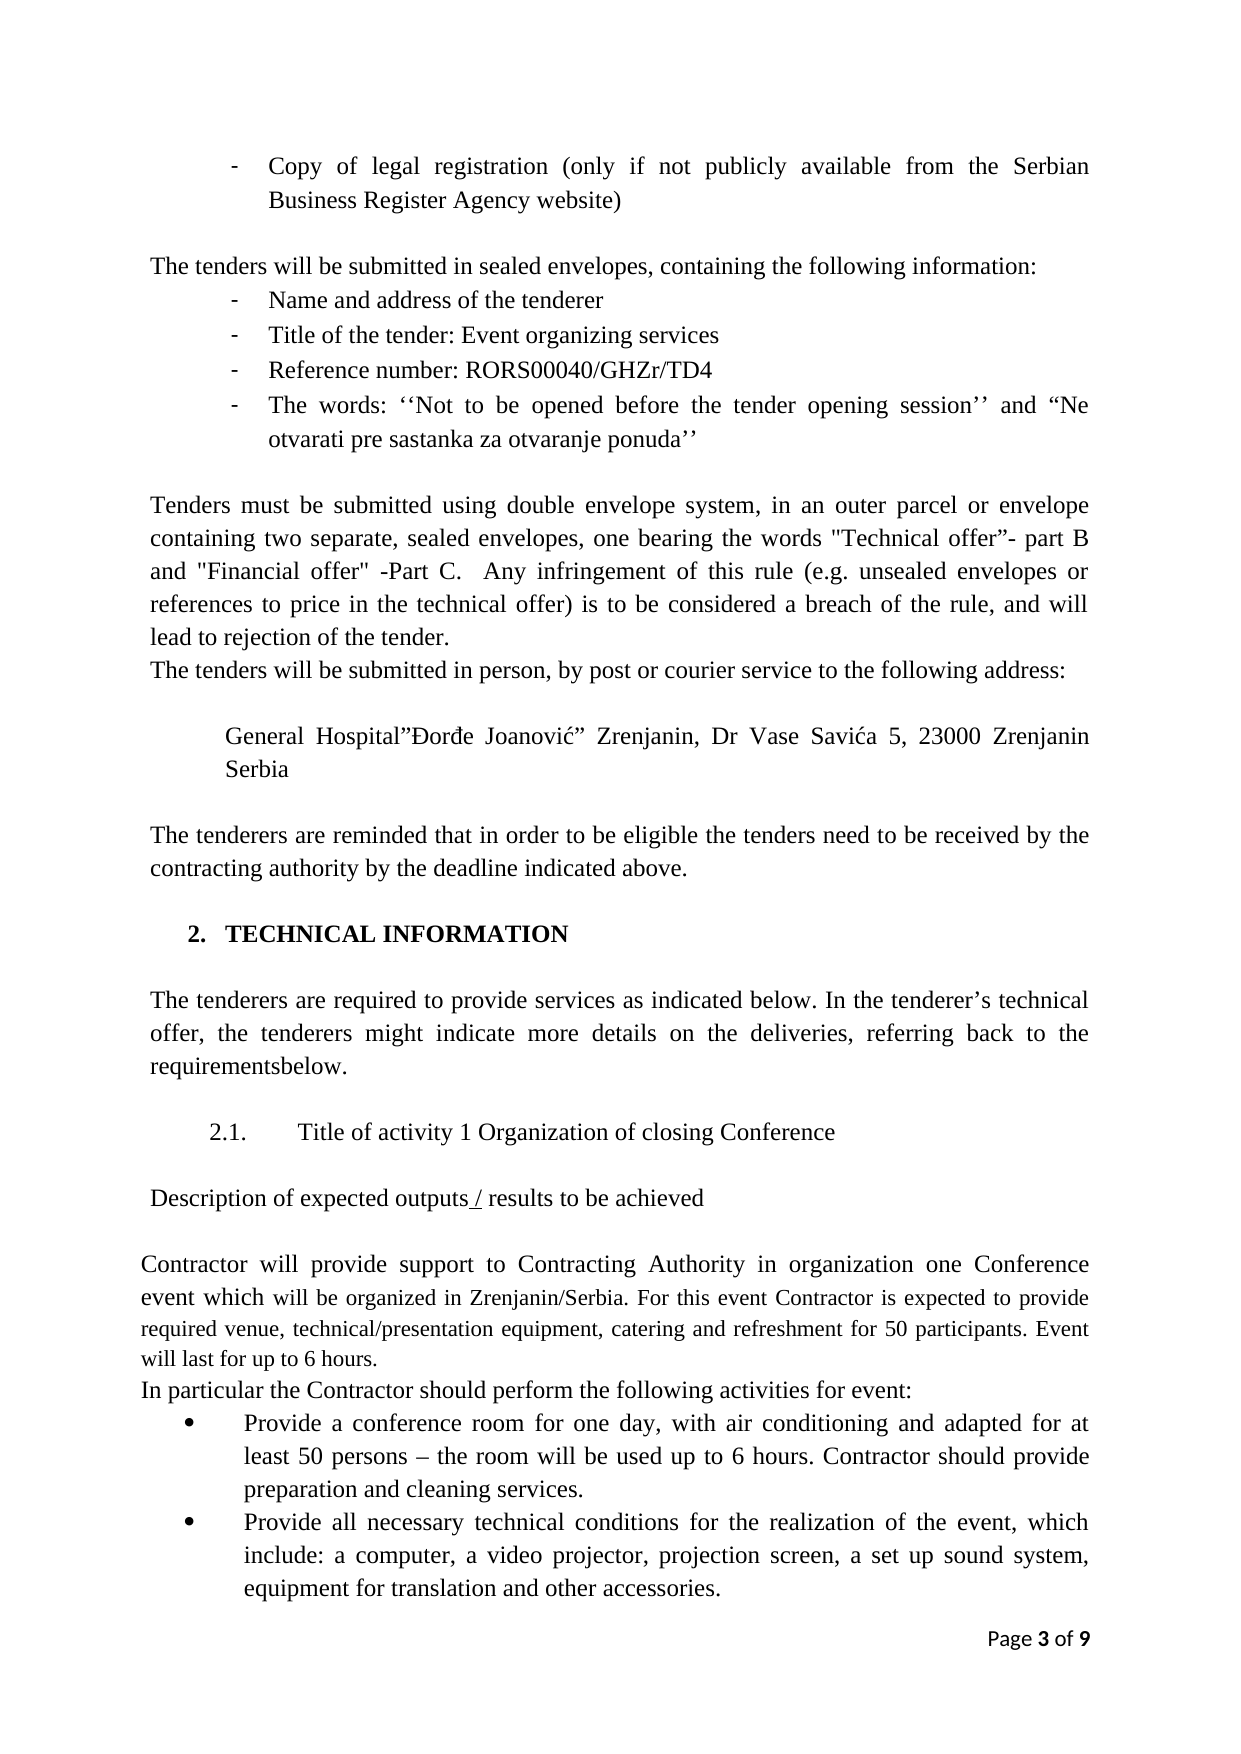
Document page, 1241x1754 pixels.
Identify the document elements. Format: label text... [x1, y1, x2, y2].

text Description of expected outputs / results to be achieved [150, 1183, 1090, 1212]
text In particular the Contractor should perform the following activities for event: [141, 1375, 1090, 1404]
list Title of activity 1 Organization of closing Conference [209, 1117, 1090, 1146]
list TECHNICAL INFORMATION [187, 919, 1090, 948]
text The tenders will be submitted in person, by post or courier service to the following address: [150, 655, 1090, 683]
list Copy of legal registration (only if not publicly available from the Serbian Business Register Agency website) [231, 150, 1090, 213]
list Name and address of the tenderer [231, 284, 1090, 314]
list The words: ‘‘Not to be opened before the tender opening session’’ and “Ne otvarati pre sastanka za otvaranje ponuda’’ [231, 389, 1090, 452]
text The tenders will be submitted in sealed envelopes, containing the following information: [150, 251, 1090, 279]
text Contractor will provide support to Contracting Authority in organization one Conference event which will be organized in Zrenjanin/Serbia. For this event Contractor is expected to provide required venue, technical/presentation equipment, catering and refreshment for 50 participants. Event will last for up to 6 hours. [141, 1249, 1090, 1371]
text General Hospital”Đorđe Joanović” Zrenjanin, Dr Vase Savića 5, 23000 Zrenjanin Serbia [225, 721, 1090, 783]
list Provide all necessary technical conditions for the realization of the event, which include: a computer, a video projector, projection screen, a set up sound system, equipment for translation and other accessories. [185, 1507, 1090, 1602]
text The tenderers are reminded that in order to be eligible the tenders need to be received by the contracting authority by the deadline indicated above. [150, 820, 1090, 882]
list Provide a conference room for one day, with air conditioning and adapted for at least 50 persons – the room will be used up to 6 hours. Contractor should provide preparation and cleaning services. [185, 1408, 1090, 1503]
text The tenderers are required to provide services as indicated below. In the tenderer’s technical offer, the tenderers might indicate more details on the deliveries, referring back to the requirementsbelow. [150, 985, 1090, 1080]
list Reference number: RORS00040/GHZr/TD4 [231, 354, 1090, 384]
list Title of the tender: Event organizing services [231, 319, 1090, 349]
text Tenders must be submitted using double envelope system, in an outer parcel or envelope containing two separate, sealed envelopes, one bearing the words "Technical offer”- part B and "Financial offer" -Part C. Any infringement of this rule (e.g. unsealed envelopes or references to price in the technical offer) is to be considered a breach of the rule, and will lead to rejection of the tender. [150, 490, 1090, 651]
